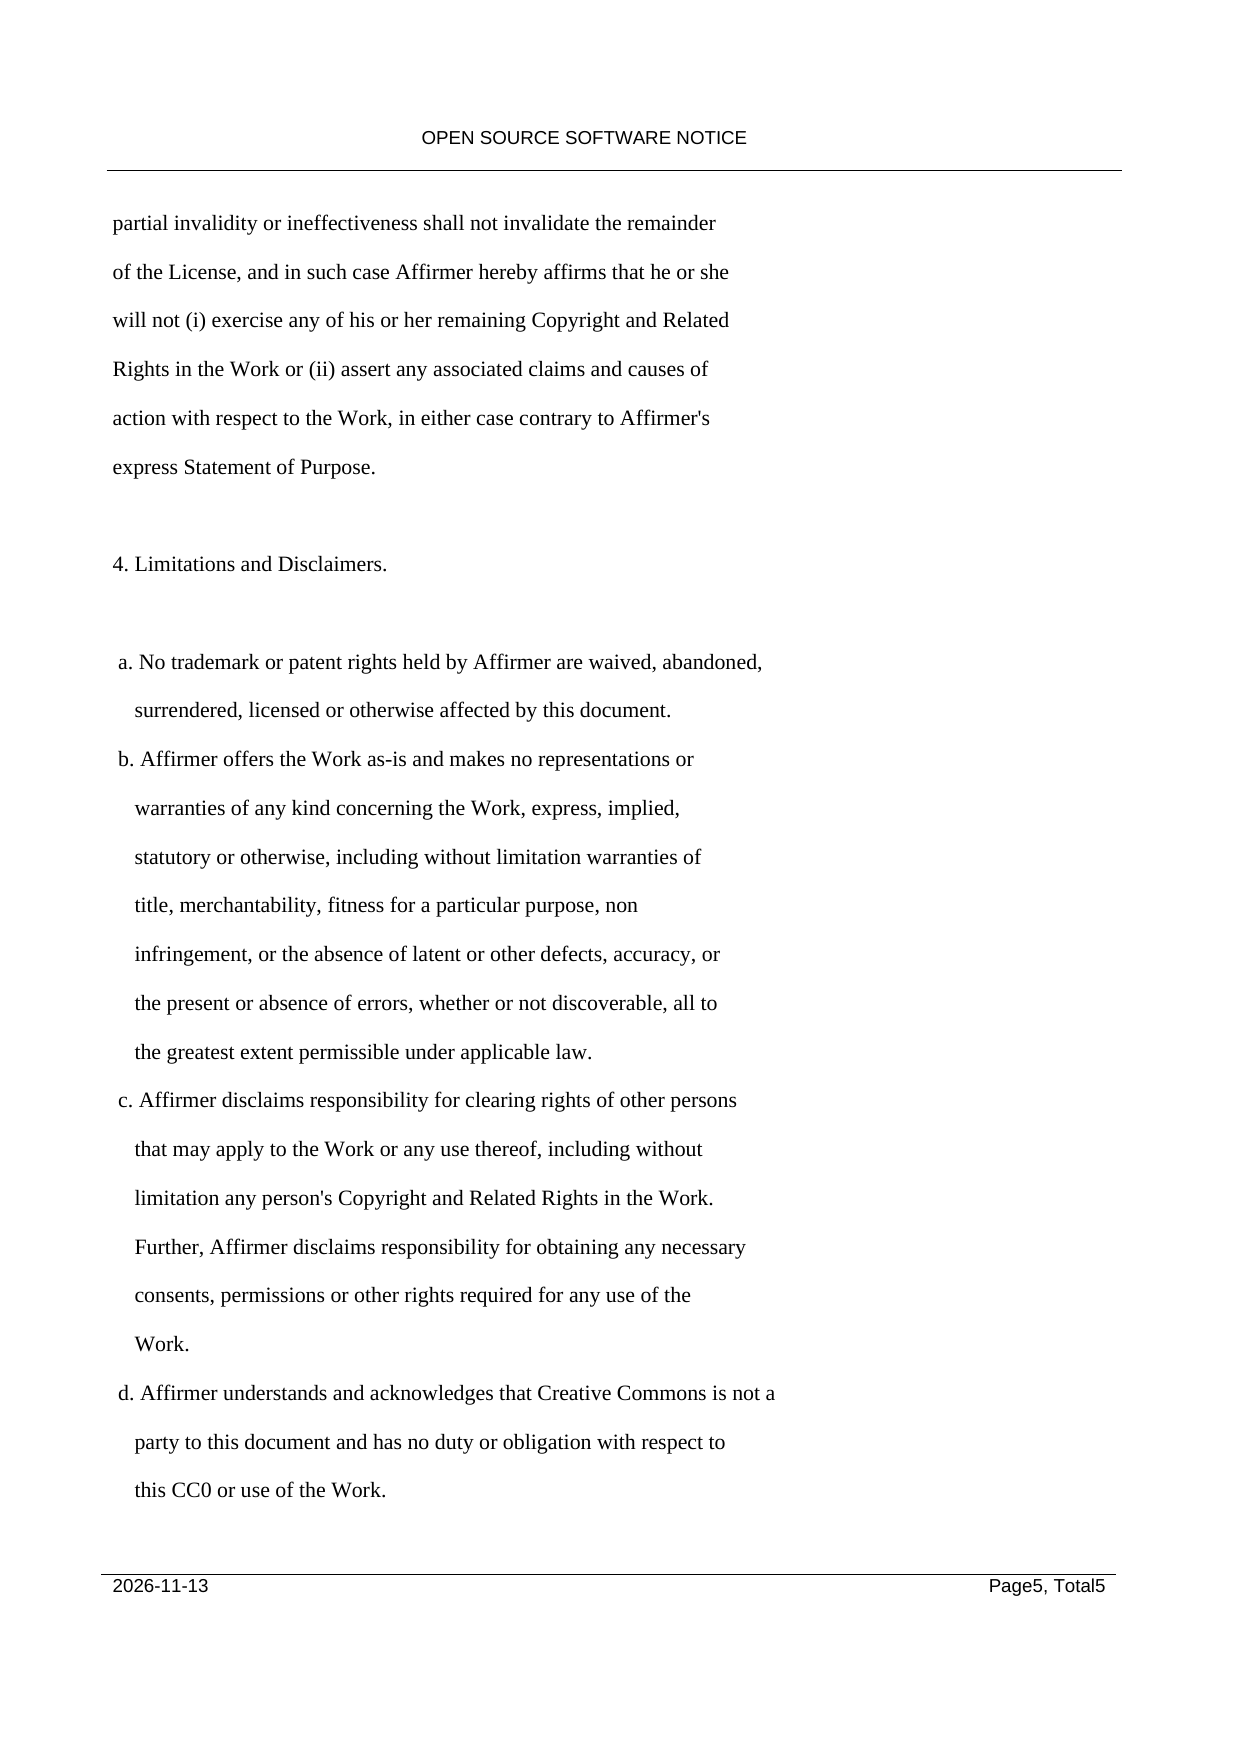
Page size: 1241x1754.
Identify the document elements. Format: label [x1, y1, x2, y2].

text [112, 206, 1128, 1506]
